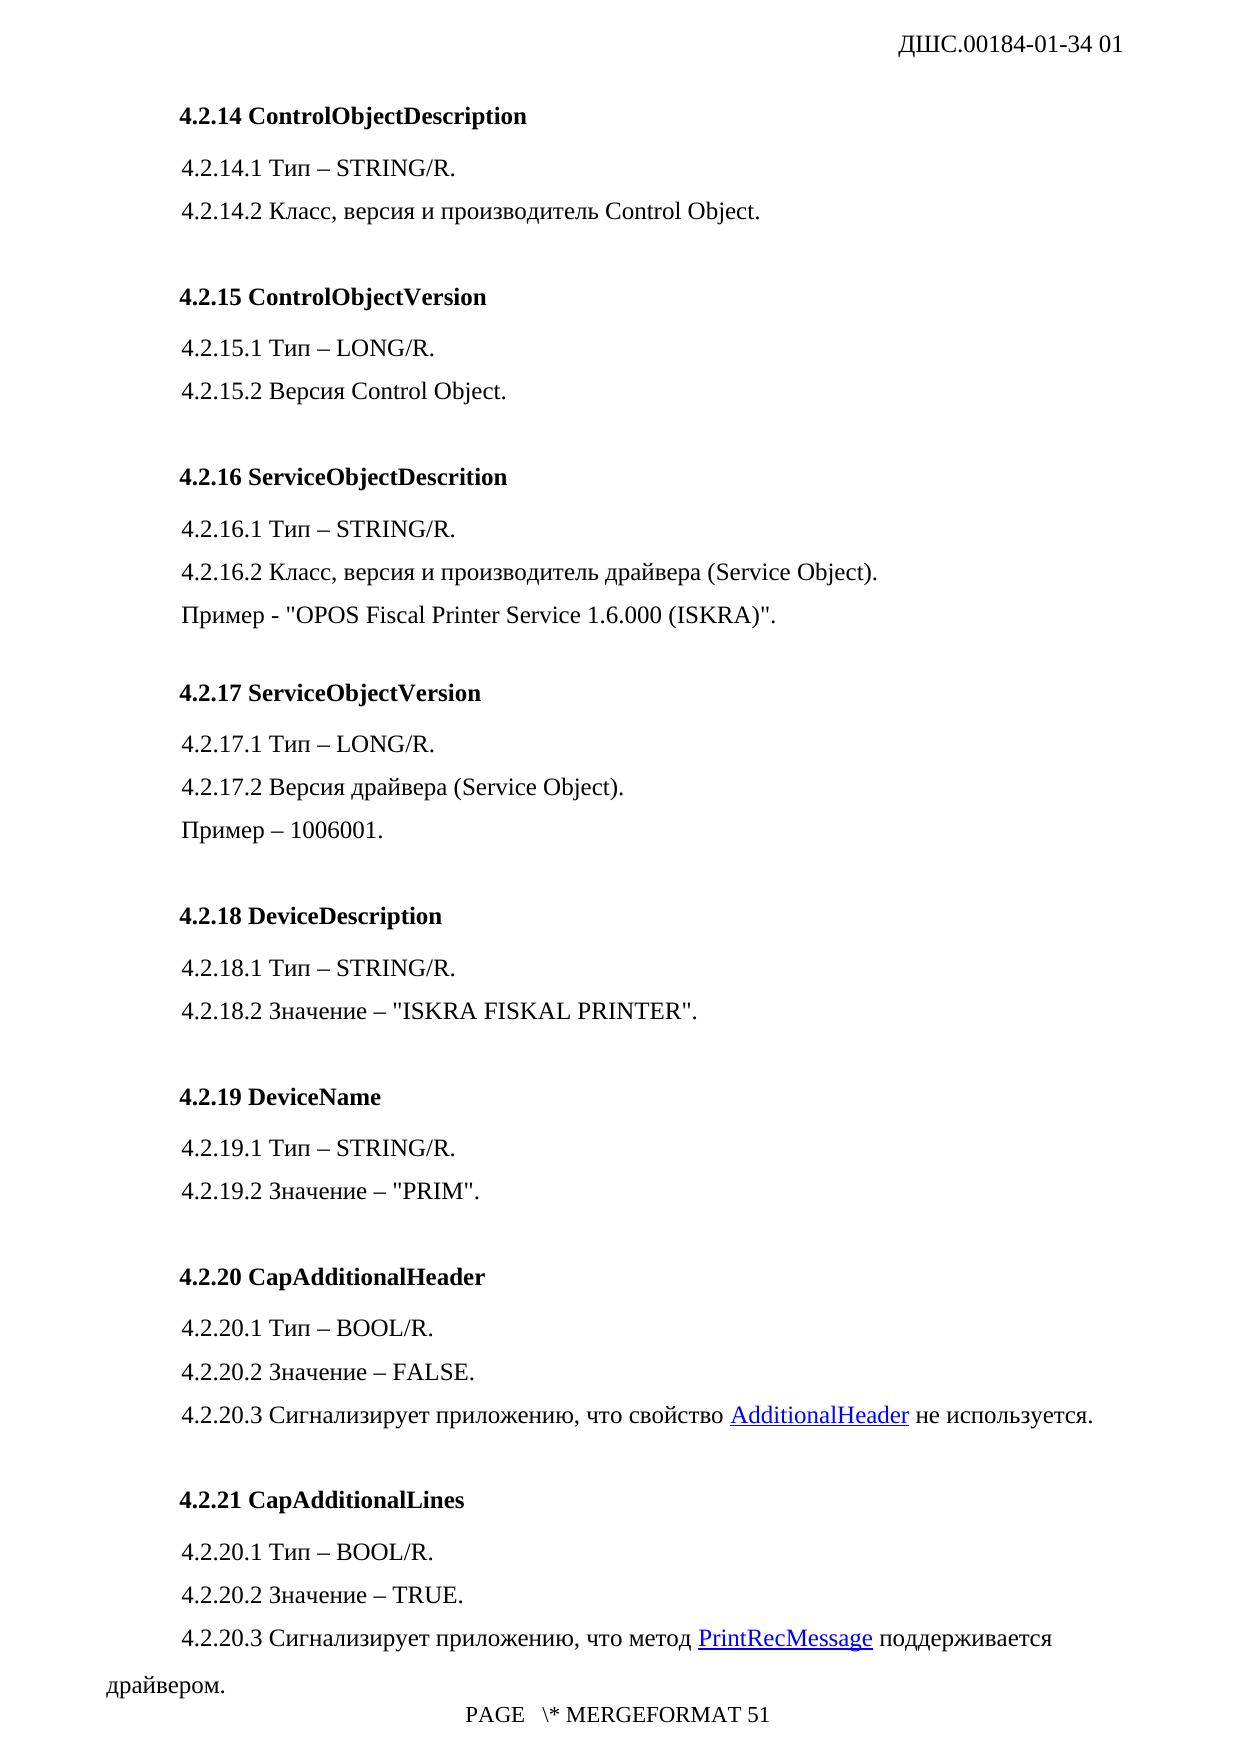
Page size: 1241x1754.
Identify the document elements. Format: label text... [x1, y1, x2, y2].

text 4.2.15.1 Тип – LONG/R. [181, 333, 1123, 362]
text 4.2.20 CapAdditionalHeader [179, 1262, 1123, 1291]
text 4.2.16.1 Тип – STRING/R. [181, 514, 1123, 542]
text 4.2.15.2 Версия Control Object. [181, 376, 1123, 405]
text 4.2.20.2 Значение – FALSE. [181, 1357, 1123, 1385]
text Пример - "OPOS Fiscal Printer Service 1.6.000 (ISKRA)". [181, 600, 1123, 629]
text 4.2.21 CapAdditionalLines [179, 1486, 1123, 1514]
text 4.2.18.1 Тип – STRING/R. [181, 953, 1123, 981]
text 4.2.18.2 Значение – "ISKRA FISKAL PRINTER". [181, 996, 1123, 1024]
text 4.2.14 ControlObjectDescription [179, 101, 1123, 130]
text 4.2.17.1 Тип – LONG/R. [181, 729, 1123, 758]
text 4.2.16 ServiceObjectDescrition [179, 462, 1123, 491]
text 4.2.14.2 Класс, версия и производитель Control Object. [181, 196, 1123, 225]
text 4.2.19 DeviceName [179, 1082, 1123, 1110]
text 4.2.16.2 Класс, версия и производитель драйвера (Service Object). [181, 557, 1123, 586]
text Пример – 1006001. [181, 816, 1123, 844]
text 4.2.20.1 Тип – BOOL/R. [181, 1537, 1123, 1566]
text 4.2.14.1 Тип – STRING/R. [181, 153, 1123, 182]
text 4.2.20.3 Сигнализирует приложению, что метод PrintRecMessage поддерживается драйвером. [106, 1623, 1123, 1699]
text 4.2.20.2 Значение – TRUE. [181, 1580, 1123, 1609]
text 4.2.20.3 Сигнализирует приложению, что свойство AdditionalHeader не используется. [181, 1400, 1123, 1428]
text 4.2.20.1 Тип – BOOL/R. [181, 1313, 1123, 1342]
text 4.2.19.1 Тип – STRING/R. [181, 1133, 1123, 1162]
text 4.2.17 ServiceObjectVersion [179, 678, 1123, 707]
text 4.2.17.2 Версия драйвера (Service Object). [181, 772, 1123, 801]
text 4.2.15 ControlObjectVersion [179, 282, 1123, 311]
text 4.2.19.2 Значение – "PRIM". [181, 1176, 1123, 1205]
text 4.2.18 DeviceDescription [179, 901, 1123, 930]
